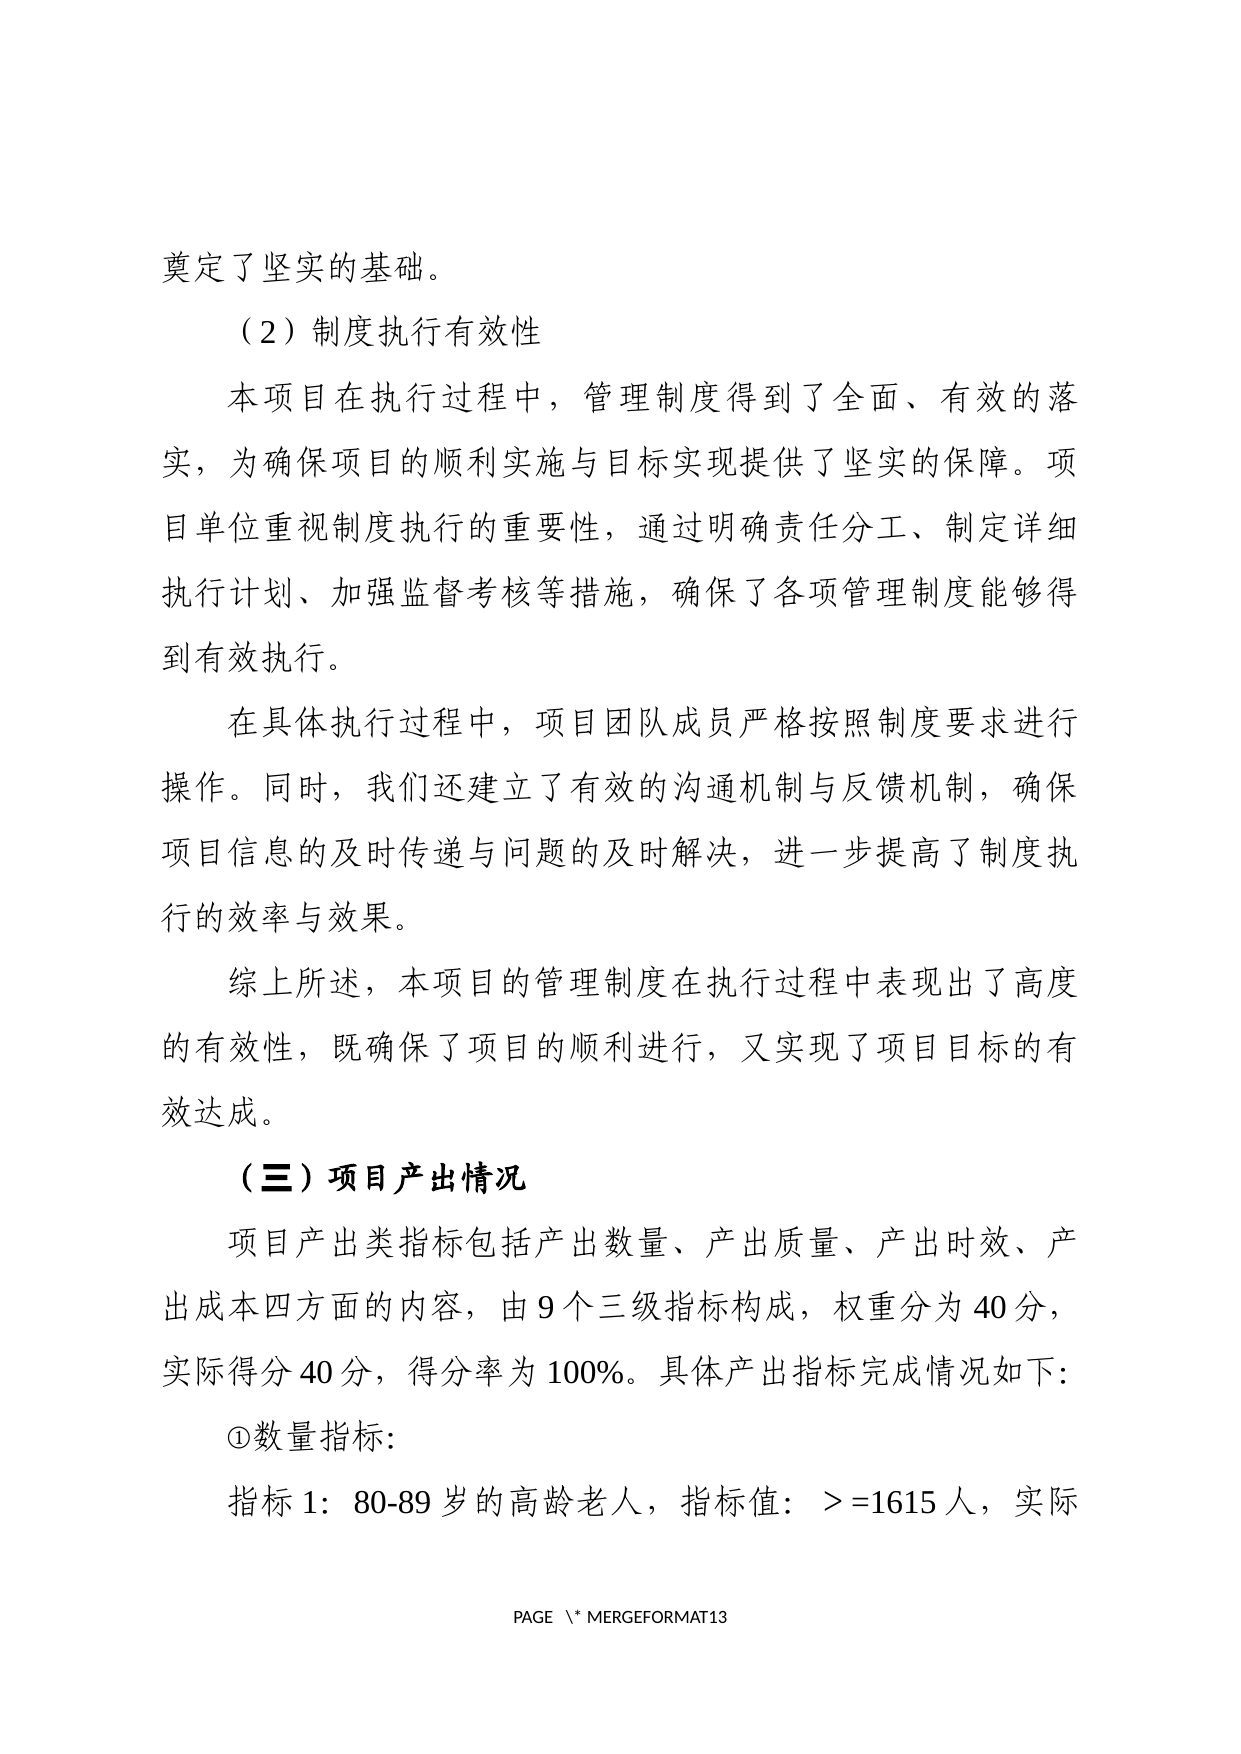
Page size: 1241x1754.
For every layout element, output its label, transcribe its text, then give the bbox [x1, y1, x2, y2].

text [159, 1468, 1081, 1533]
text 项目产出类指标包括产出数量、产出质量、产出时效、产出成本四方面的内容，由9个三级指标构成，权重分为40分，实际得分40分，得分率为100%。具体产出指标完成情况如下： [159, 1208, 1081, 1403]
text 本项目在执行过程中，管理制度得到了全面、有效的落实，为确保项目的顺利实施与目标实现提供了坚实的保障。项目单位重视制度执行的重要性，通过明确责任分工、制定详细执行计划、加强监督考核等措施，确保了各项管理制度能够得到有效执行。 [159, 363, 1081, 688]
text ①数量指标： [159, 1403, 1081, 1468]
text （2）制度执行有效性 [159, 298, 1081, 363]
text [159, 233, 1081, 298]
list 项目产出情况 [159, 1143, 1081, 1208]
text 在具体执行过程中，项目团队成员严格按照制度要求进行操作。同时，我们还建立了有效的沟通机制与反馈机制，确保项目信息的及时传递与问题的及时解决，进一步提高了制度执行的效率与效果。 [159, 688, 1081, 948]
text 综上所述，本项目的管理制度在执行过程中表现出了高度的有效性，既确保了项目的顺利进行，又实现了项目目标的有效达成。 [159, 948, 1081, 1143]
